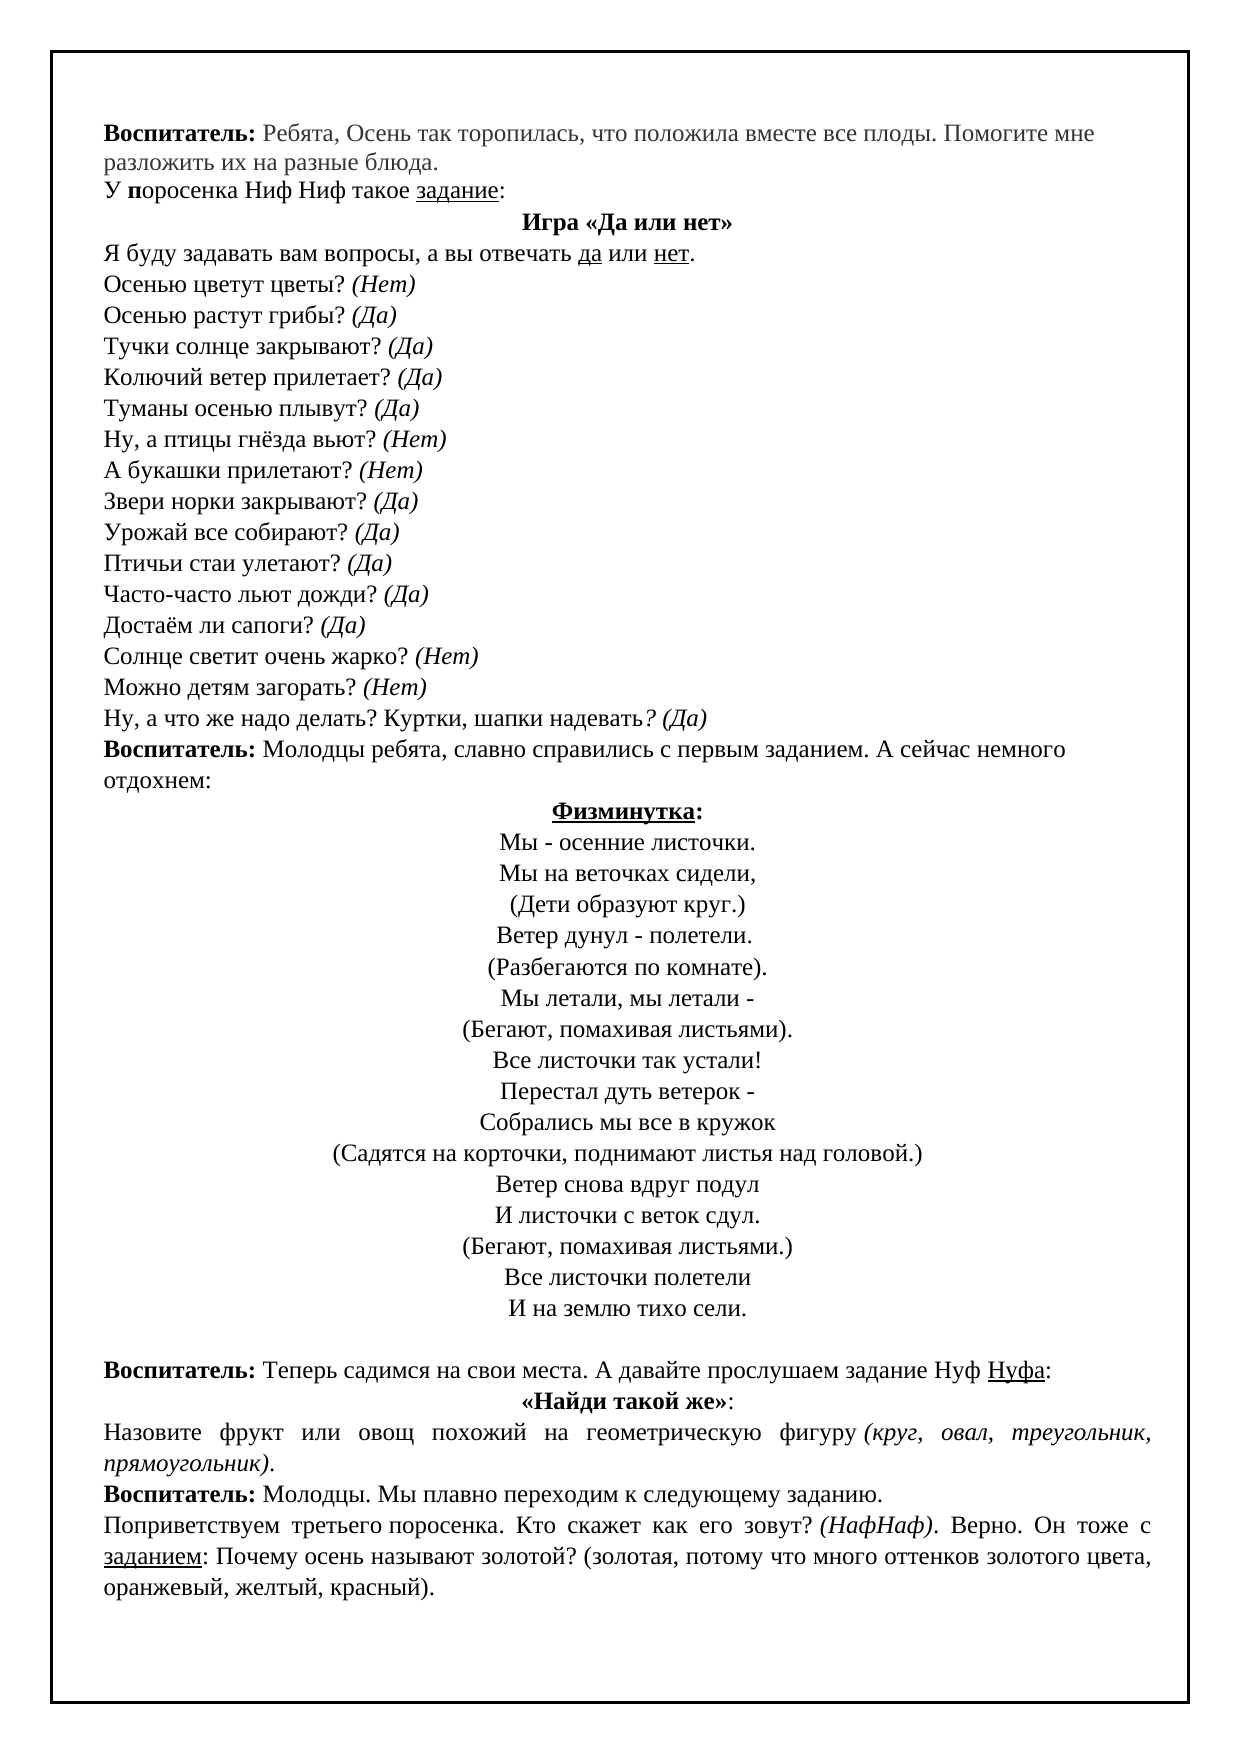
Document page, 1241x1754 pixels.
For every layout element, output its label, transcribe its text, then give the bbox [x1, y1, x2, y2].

text Птичьи стаи улетают? (Да) [103, 548, 1152, 577]
text Физминутка: [103, 796, 1152, 825]
text Воспитатель: Молодцы. Мы плавно переходим к следующему заданию. [103, 1479, 1152, 1508]
text Поприветствуем третьего поросенка. Кто скажет как его зовут? (НафНаф). Верно. Он тоже с заданием: Почему осень называют золотой? (золотая, потому что много оттенков золотого цвета, оранжевый, желтый, красный). [103, 1510, 1152, 1601]
text Осенью растут грибы? (Да) [103, 300, 1152, 328]
text Игра «Да или нет» [103, 207, 1152, 235]
text Солнце светит очень жарко? (Нет) [103, 641, 1152, 670]
text Воспитатель: Теперь садимся на свои места. А давайте прослушаем задание Нуф Нуфа: [103, 1355, 1152, 1384]
text У поросенка Ниф Ниф такое задание: [103, 176, 1152, 204]
text Мы - осенние листочки. [103, 827, 1152, 856]
text Колючий ветер прилетает? (Да) [103, 362, 1152, 391]
text Тучки солнце закрывают? (Да) [103, 331, 1152, 359]
text Воспитатель: Ребята, Осень так торопилась, что положила вместе все плоды. Помогите мне разложить их на разные блюда. [103, 118, 1152, 176]
text Все листочки полетели И на землю тихо сели. [103, 1262, 1152, 1322]
text Достаём ли сапоги? (Да) [103, 610, 1152, 639]
text (Дети образуют круг.) [103, 889, 1152, 918]
text «Найди такой же»: [103, 1386, 1152, 1415]
text Ветер снова вдруг подул И листочки с веток сдул. (Бегают, помахивая листьями.) [103, 1169, 1152, 1260]
text Часто-часто льют дожди? (Да) [103, 579, 1152, 608]
text Мы летали, мы летали - (Бегают, помахивая листьями). [103, 983, 1152, 1042]
text (Садятся на корточки, поднимают листья над головой.) [103, 1138, 1152, 1167]
text Можно детям загорать? (Нет) [103, 672, 1152, 701]
text Все листочки так устали! Перестал дуть ветерок - Собрались мы все в кружок [103, 1045, 1152, 1136]
text Осенью цветут цветы? (Нет) [103, 269, 1152, 297]
text Туманы осенью плывут? (Да) [103, 393, 1152, 422]
text Ну, а птицы гнёзда вьют? (Нет) [103, 424, 1152, 453]
text Я буду задавать вам вопросы, а вы отвечать да или нет. [103, 238, 1152, 266]
text Урожай все собирают? (Да) [103, 517, 1152, 546]
text А букашки прилетают? (Нет) [103, 455, 1152, 484]
text Воспитатель: Молодцы ребята, славно справились с первым заданием. А сейчас немного отдохнем: [103, 734, 1152, 794]
text Назовите фрукт или овощ похожий на геометрическую фигуру (круг, овал, треугольник, прямоугольник). [103, 1417, 1152, 1477]
text Ну, а что же надо делать? Куртки, шапки надевать? (Да) [103, 703, 1152, 732]
text Ветер дунул - полетели. (Разбегаются по комнате). [103, 921, 1152, 980]
text Звери норки закрывают? (Да) [103, 486, 1152, 515]
text Мы на веточках сидели, [103, 858, 1152, 887]
